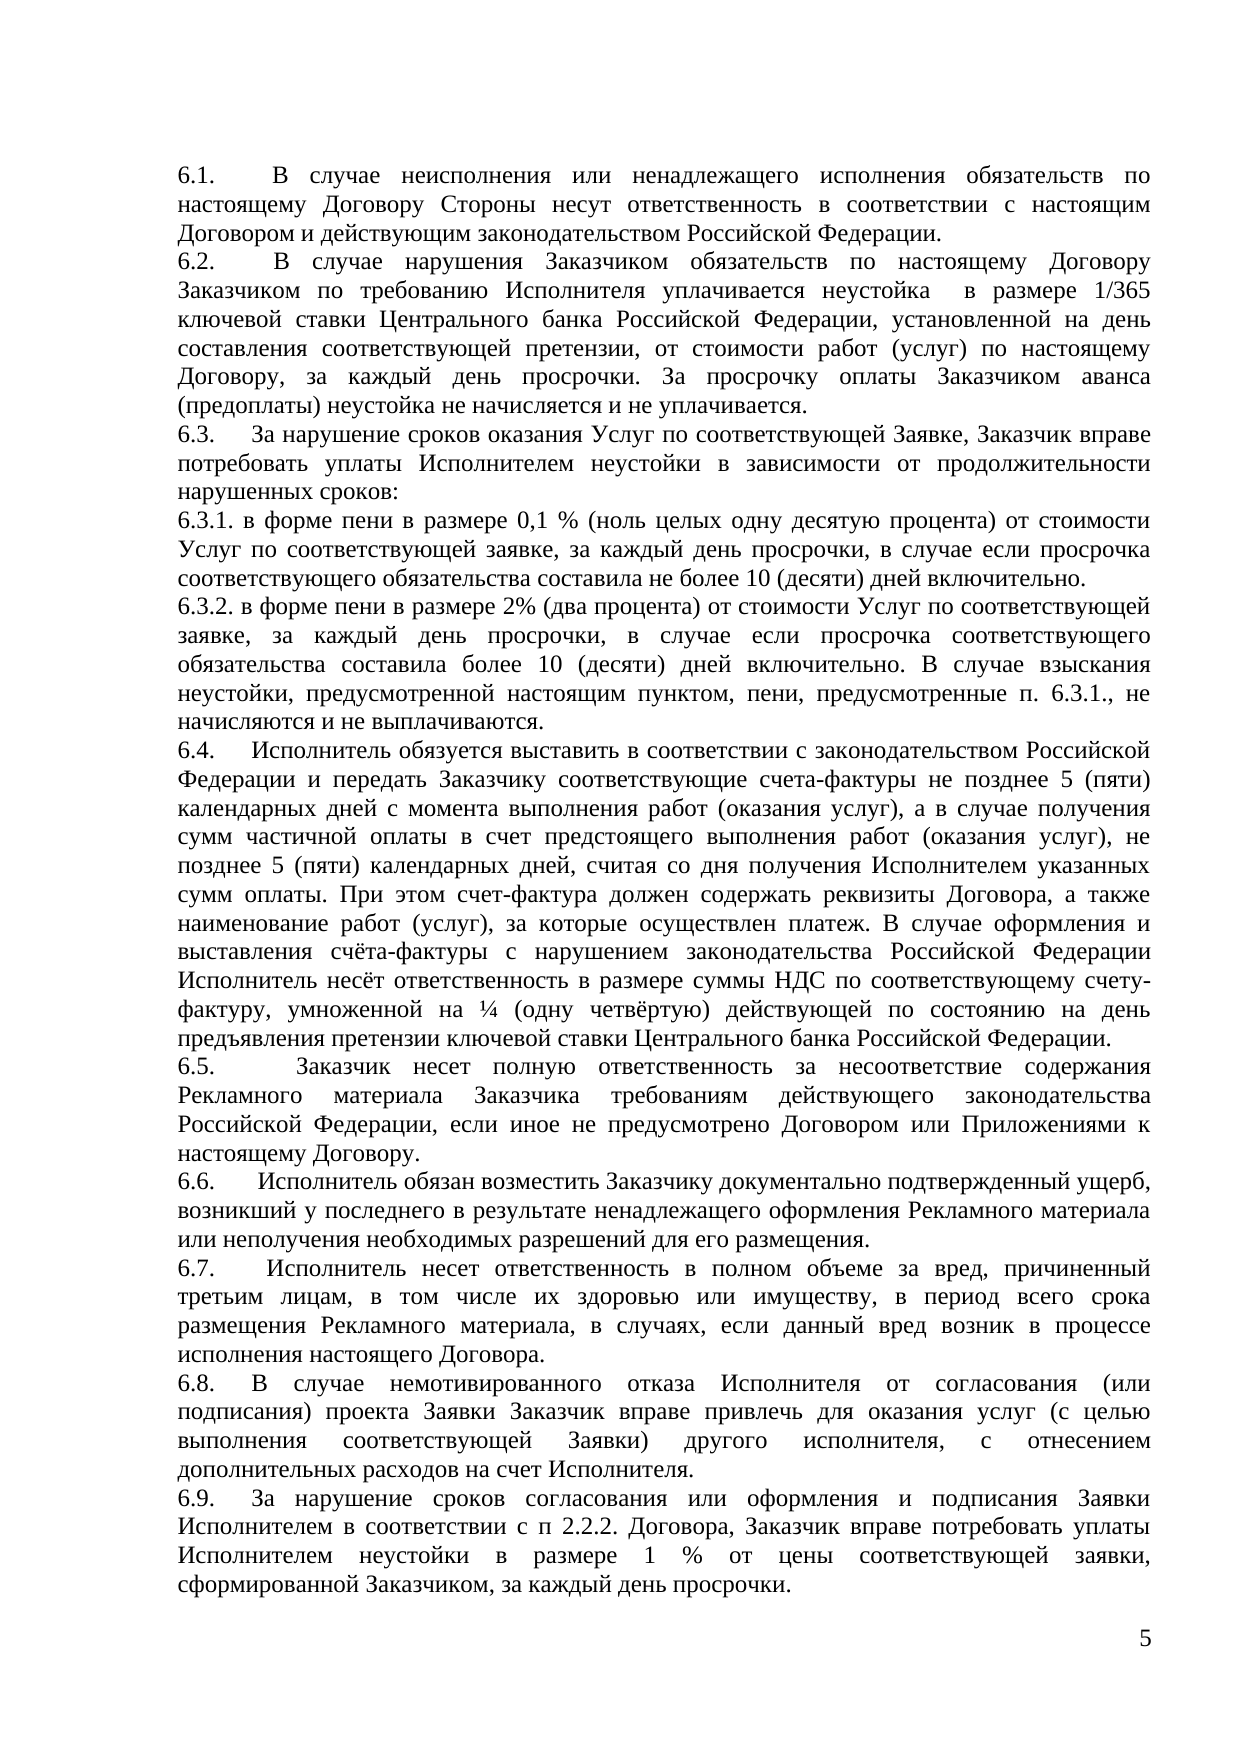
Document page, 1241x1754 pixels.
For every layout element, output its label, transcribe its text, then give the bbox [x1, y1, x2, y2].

text 6.3.2. в форме пени в размере 2% (два процента) от стоимости Услуг по соответствующей заявке, за каждый день просрочки, в случае если просрочка соответствующего обязательства составила более 10 (десяти) дней включительно. В случае взыскания неустойки, предусмотренной настоящим пунктом, пени, предусмотренные п. 6.3.1., не начисляются и не выплачиваются. [177, 591, 1152, 735]
list В случае неисполнения или ненадлежащего исполнения обязательств по настоящему Договору Стороны несут ответственность в соответствии с настоящим Договором и действующим законодательством Российской Федерации. [177, 160, 1152, 246]
list Заказчик несет полную ответственность за несоответствие содержания Рекламного материала Заказчика требованиям действующего законодательства Российской Федерации, если иное не предусмотрено Договором или Приложениями к настоящему Договору. [177, 1051, 1152, 1166]
list В случае нарушения Заказчиком обязательств по настоящему Договору Заказчиком по требованию Исполнителя уплачивается неустойка в размере 1/365 ключевой ставки Центрального банка Российской Федерации, установленной на день составления соответствующей претензии, от стоимости работ (услуг) по настоящему Договору, за каждый день просрочки. За просрочку оплаты Заказчиком аванса (предоплаты) неустойка не начисляется и не уплачивается. [177, 246, 1152, 419]
list За нарушение сроков оказания Услуг по соответствующей Заявке, Заказчик вправе потребовать уплаты Исполнителем неустойки в зависимости от продолжительности нарушенных сроков: [177, 419, 1152, 505]
text 6.3.1. в форме пени в размере 0,1 % (ноль целых одну десятую процента) от стоимости Услуг по соответствующей заявке, за каждый день просрочки, в случае если просрочка соответствующего обязательства составила не более 10 (десяти) дней включительно. [177, 505, 1152, 591]
list За нарушение сроков согласования или оформления и подписания Заявки Исполнителем в соответствии с п 2.2.2. Договора, Заказчик вправе потребовать уплаты Исполнителем неустойки в размере 1 % от цены соответствующей заявки, сформированной Заказчиком, за каждый день просрочки. [177, 1483, 1152, 1598]
list Исполнитель несет ответственность в полном объеме за вред, причиненный третьим лицам, в том числе их здоровью или имуществу, в период всего срока размещения Рекламного материала, в случаях, если данный вред возник в процессе исполнения настоящего Договора. [177, 1253, 1152, 1368]
list Исполнитель обязан возместить Заказчику документально подтвержденный ущерб, возникший у последнего в результате ненадлежащего оформления Рекламного материала или неполучения необходимых разрешений для его размещения. [177, 1166, 1152, 1253]
list Исполнитель обязуется выставить в соответствии с законодательством Российской Федерации и передать Заказчику соответствующие счета-фактуры не позднее 5 (пяти) календарных дней с момента выполнения работ (оказания услуг), а в случае получения сумм частичной оплаты в счет предстоящего выполнения работ (оказания услуг), не позднее 5 (пяти) календарных дней, считая со дня получения Исполнителем указанных сумм оплаты. При этом счет-фактура должен содержать реквизиты Договора, а также наименование работ (услуг), за которые осуществлен платеж. В случае оформления и выставления счёта-фактуры с нарушением законодательства Российской Федерации Исполнитель несёт ответственность в размере суммы НДС по соответствующему счету-фактуру, умноженной на ¼ (одну четвёртую) действующей по состоянию на день предъявления претензии ключевой ставки Центрального банка Российской Федерации. [177, 735, 1152, 1051]
list В случае немотивированного отказа Исполнителя от согласования (или подписания) проекта Заявки Заказчик вправе привлечь для оказания услуг (с целью выполнения соответствующей Заявки) другого исполнителя, с отнесением дополнительных расходов на счет Исполнителя. [177, 1368, 1152, 1483]
